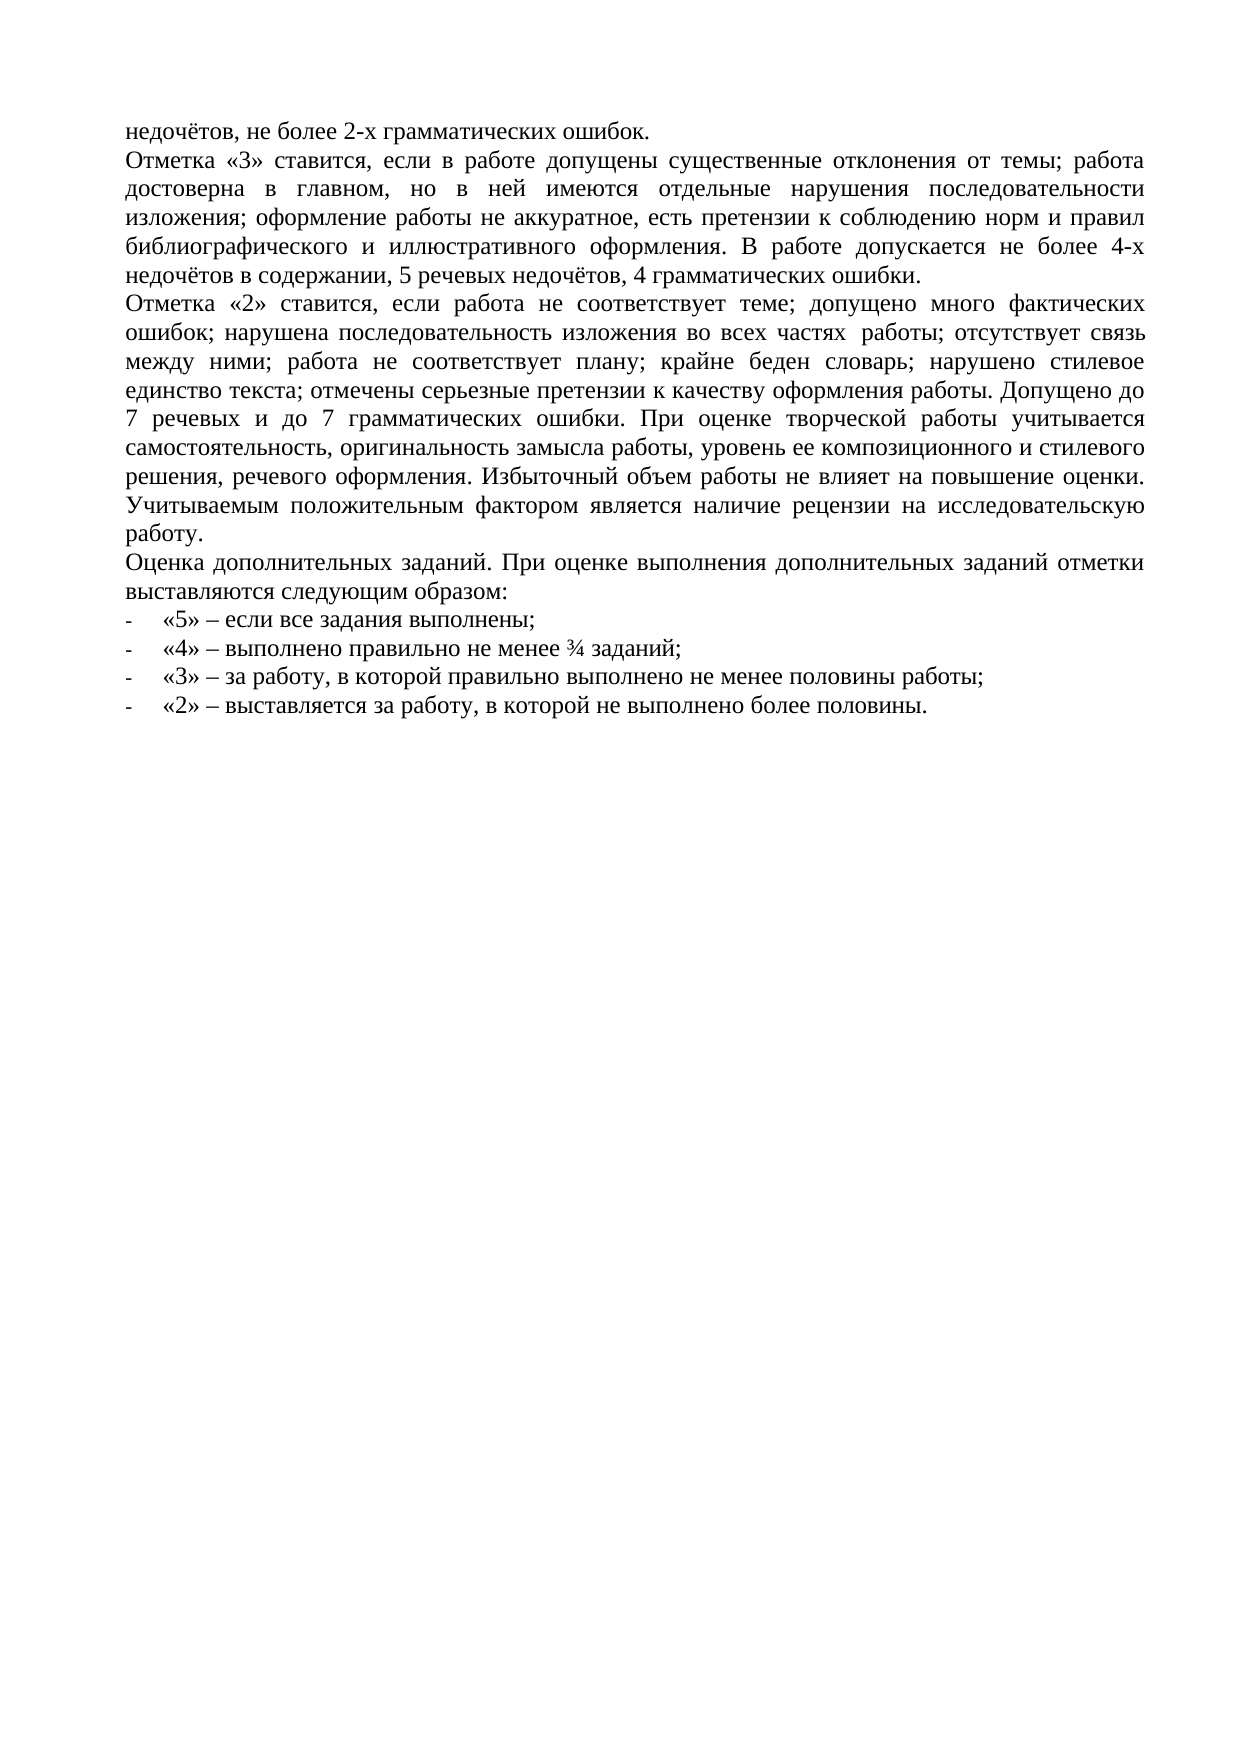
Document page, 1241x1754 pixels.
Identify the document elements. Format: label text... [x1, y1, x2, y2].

text Отметка «2» ставится, если работа не соответствует теме; допущено много фактических ошибок; нарушена последовательность изложения во всех частях работы; отсутствует связь между ними; работа не соответствует плану; крайне беден словарь; нарушено стилевое единство текста; отмечены серьезные претензии к качеству оформления работы. Допущено до 7 речевых и до 7 грамматических ошибки. При оценке творческой работы учитывается самостоятельность, оригинальность замысла работы, уровень ее композиционного и стилевого решения, речевого оформления. Избыточный объем работы не влияет на повышение оценки. Учитываемым положительным фактором является наличие рецензии на исследовательскую работу. [125, 288, 1146, 547]
list «5» – если все задания выполнены; [125, 605, 1171, 633]
list «3» – за работу, в которой правильно выполнено не менее половины работы; [125, 662, 1171, 690]
text Оценка дополнительных заданий. При оценке выполнения дополнительных заданий отметки выставляются следующим образом: [125, 547, 1145, 605]
text недочётов, не более 2-х грамматических ошибок. [125, 116, 1171, 144]
text Отметка «3» ставится, если в работе допущены существенные отклонения от темы; работа достоверна в главном, но в ней имеются отдельные нарушения последовательности изложения; оформление работы не аккуратное, есть претензии к соблюдению норм и правил библиографического и иллюстративного оформления. В работе допускается не более 4-х недочётов в содержании, 5 речевых недочётов, 4 грамматических ошибки. [125, 145, 1146, 288]
list «2» – выставляется за работу, в которой не выполнено более половины. [125, 690, 1171, 719]
list «4» – выполнено правильно не менее ¾ заданий; [125, 633, 1171, 662]
